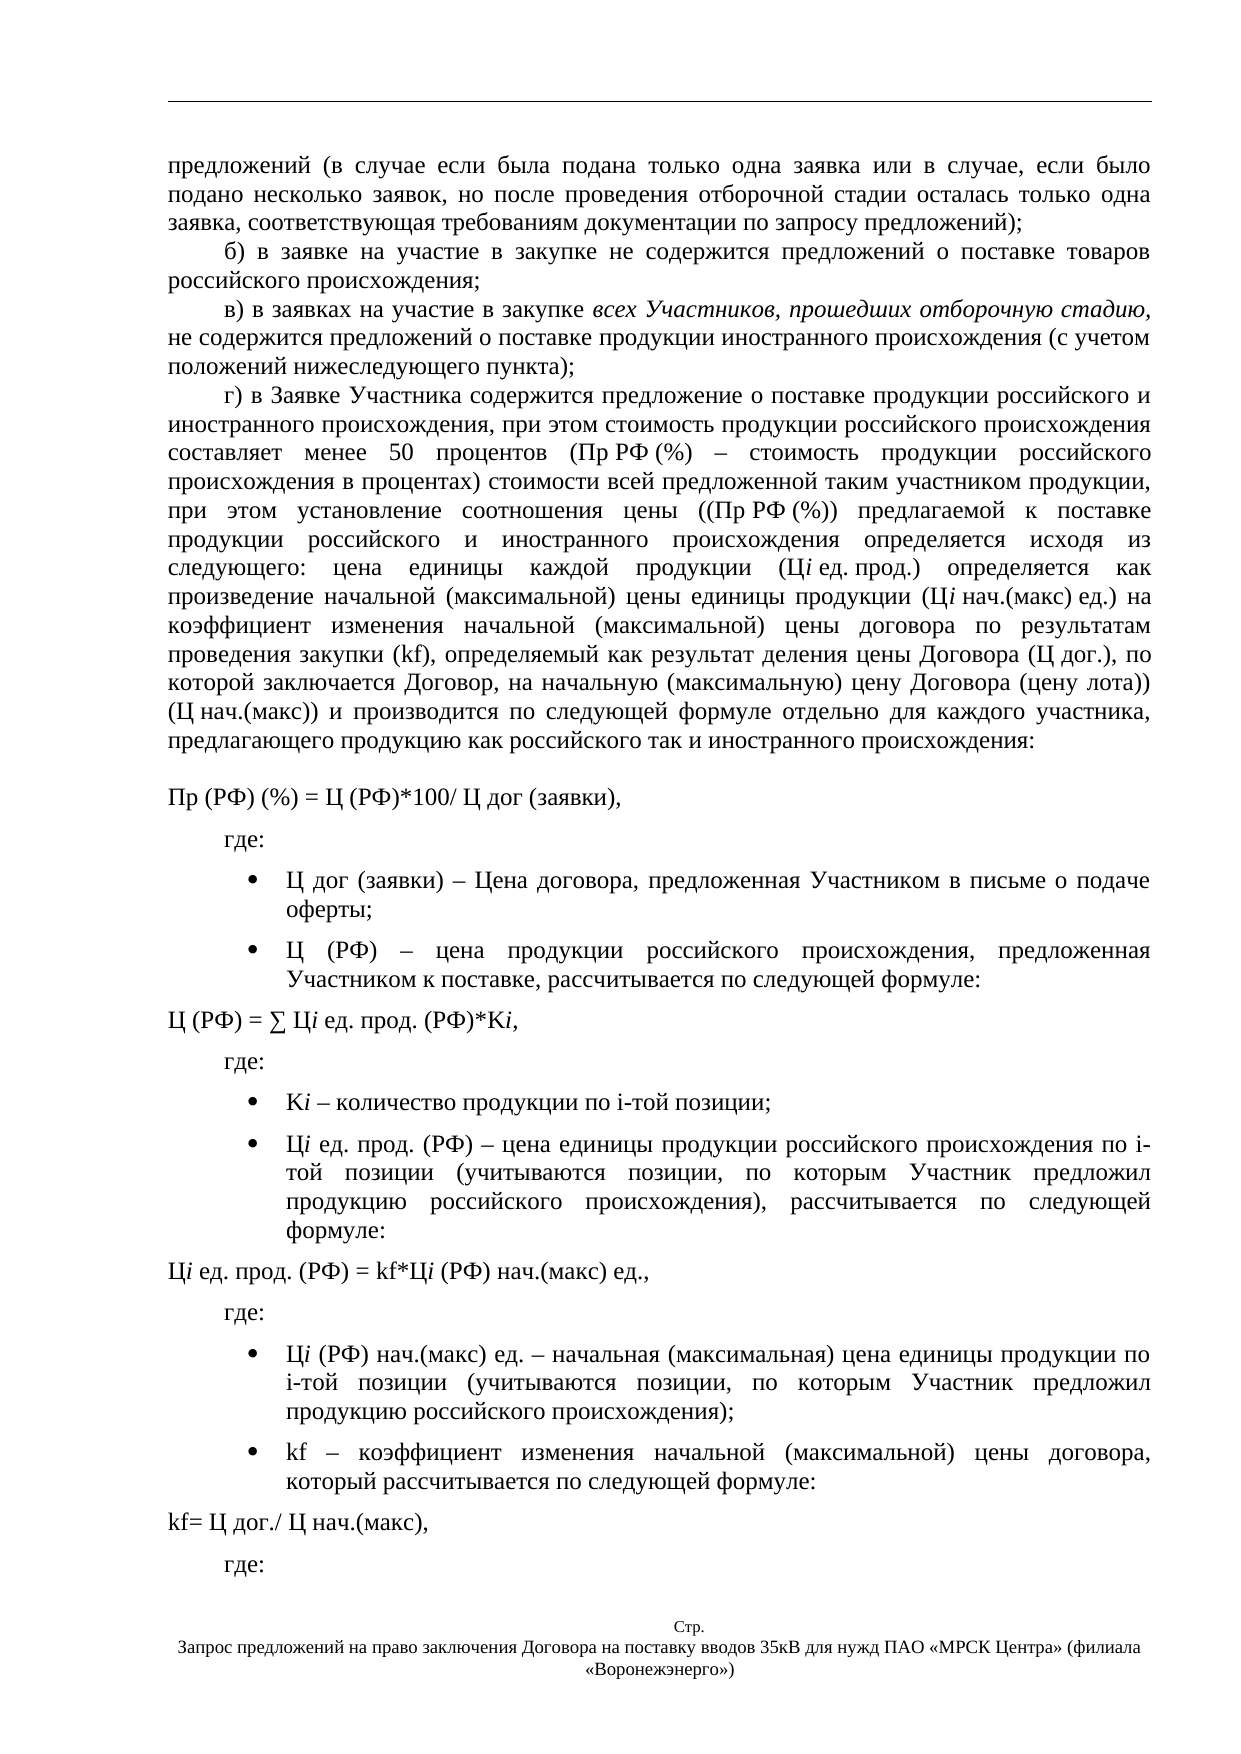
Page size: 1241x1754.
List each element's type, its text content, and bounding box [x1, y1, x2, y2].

list kf= Ц дог./ Ц нач.(макс), [168, 1507, 1152, 1536]
list Цi (РФ) нач.(макс) ед. – начальная (максимальная) цена единицы продукции по i-той позиции (учитываются позиции, по которым Участник предложил продукцию российского происхождения); [248, 1339, 1152, 1425]
list Цi ед. прод. (РФ) – цена единицы продукции российского происхождения по i-той позиции (учитываются позиции, по которым Участник предложил продукцию российского происхождения), рассчитывается по следующей формуле: [248, 1129, 1152, 1244]
list Ц (РФ) – цена продукции российского происхождения, предложенная Участником к поставке, рассчитывается по следующей формуле: [248, 935, 1152, 992]
text г) в Заявке Участника содержится предложение о поставке продукции российского и иностранного происхождения, при этом стоимость продукции российского происхождения составляет менее 50 процентов (Пр РФ (%) – стоимость продукции российского происхождения в процентах) стоимости всей предложенной таким участником продукции, при этом установление соотношения цены ((Пр РФ (%)) предлагаемой к поставке продукции российского и иностранного происхождения определяется исходя из следующего: цена единицы каждой продукции (Цi ед. прод.) определяется как произведение начальной (максимальной) цены единицы продукции (Цi нач.(макс) ед.) на коэффициент изменения начальной (максимальной) цены договора по результатам проведения закупки (kf), определяемый как результат деления цены Договора (Ц дог.), по которой заключается Договор, на начальную (максимальную) цену Договора (цену лота)) (Ц нач.(макс)) и производится по следующей формуле отдельно для каждого участника, предлагающего продукцию как российского так и иностранного происхождения: [168, 380, 1152, 754]
list kf – коэффициент изменения начальной (максимальной) цены договора, который рассчитывается по следующей формуле: [248, 1437, 1152, 1495]
list где: [224, 1549, 1152, 1577]
list Пр (РФ) (%) = Ц (РФ)*100/ Ц дог (заявки), [168, 782, 1152, 811]
list где: [224, 824, 1152, 852]
list Цi ед. прод. (РФ) = kf*Цi (РФ) нач.(макс) ед., [168, 1256, 1152, 1285]
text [168, 150, 1152, 236]
list где: [224, 1297, 1152, 1326]
text в) в заявках на участие в закупке всех Участников, прошедших отборочную стадию, не содержится предложений о поставке продукции иностранного происхождения (с учетом положений нижеследующего пункта); [168, 294, 1152, 380]
list где: [224, 1046, 1152, 1075]
list Ц (РФ) = ∑ Цi ед. прод. (РФ)*Ki, [168, 1005, 1152, 1034]
list Ц дог (заявки) – Цена договора, предложенная Участником в письме о подаче оферты; [248, 865, 1152, 922]
text б) в заявке на участие в закупке не содержится предложений о поставке товаров российского происхождения; [168, 236, 1152, 294]
list Ki – количество продукции по i-той позиции; [248, 1087, 1152, 1116]
